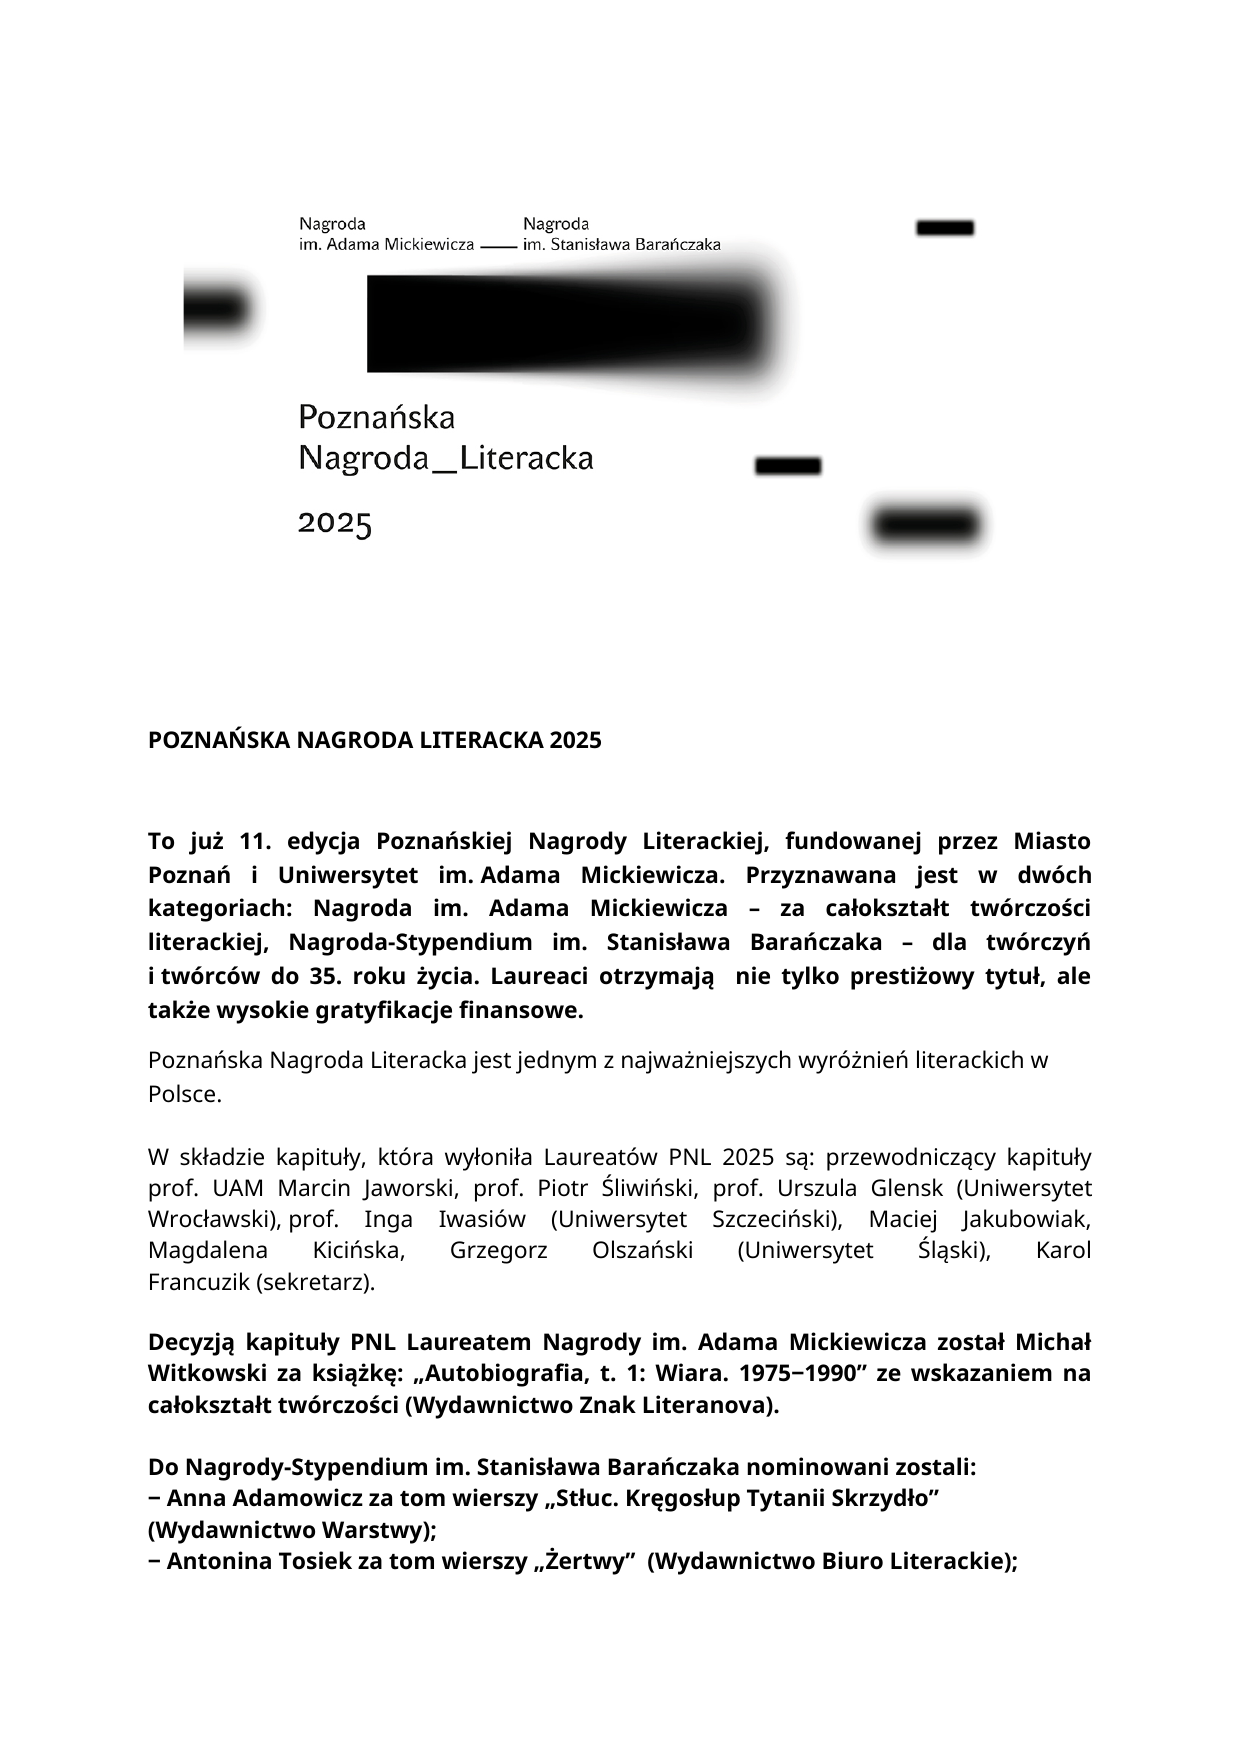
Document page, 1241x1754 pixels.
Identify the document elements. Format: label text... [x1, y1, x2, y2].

text W składzie kapituły, która wyłoniła Laureatów PNL 2025 są: przewodniczący kapituły prof. UAM Marcin Jaworski, prof. Piotr Śliwiński, prof. Urszula Glensk (Uniwersytet Wrocławski), prof. Inga Iwasiów (Uniwersytet Szczeciński), Maciej Jakubowiak, Magdalena Kicińska, Grzegorz Olszański (Uniwersytet Śląski), Karol Francuzik (sekretarz). [148, 1141, 1093, 1297]
text Do Nagrody-Stypendium im. Stanisława Barańczaka nominowani zostali: [148, 1451, 1093, 1482]
text POZNAŃSKA NAGRODA LITERACKA 2025 [148, 724, 1093, 755]
text Decyzją kapituły PNL Laureatem Nagrody im. Adama Mickiewicza został Michał Witkowski za książkę: „Autobiografia, t. 1: Wiara. 1975‒1990” ze wskazaniem na całokształt twórczości (Wydawnictwo Znak Literanova). [148, 1326, 1093, 1420]
text ‒ Anna Adamowicz za tom wierszy „Stłuc. Kręgosłup Tytanii Skrzydło” (Wydawnictwo Warstwy); [148, 1482, 1093, 1545]
text ‒ Antonina Tosiek za tom wierszy „Żertwy” (Wydawnictwo Biuro Literackie); [148, 1545, 1093, 1576]
picture [183, 147, 1057, 605]
text To już 11. edycja Poznańskiej Nagrody Literackiej, fundowanej przez Miasto Poznań i Uniwersytet im. Adama Mickiewicza. Przyznawana jest w dwóch kategoriach: Nagroda im. Adama Mickiewicza – za całokształt twórczości literackiej, Nagroda-Stypendium im. Stanisława Barańczaka – dla twórczyń i twórców do 35. roku życia. Laureaci otrzymają nie tylko prestiżowy tytuł, ale także wysokie gratyfikacje finansowe. [148, 825, 1093, 1025]
text Poznańska Nagroda Literacka jest jednym z najważniejszych wyróżnień literackich w Polsce. [148, 1044, 1093, 1109]
